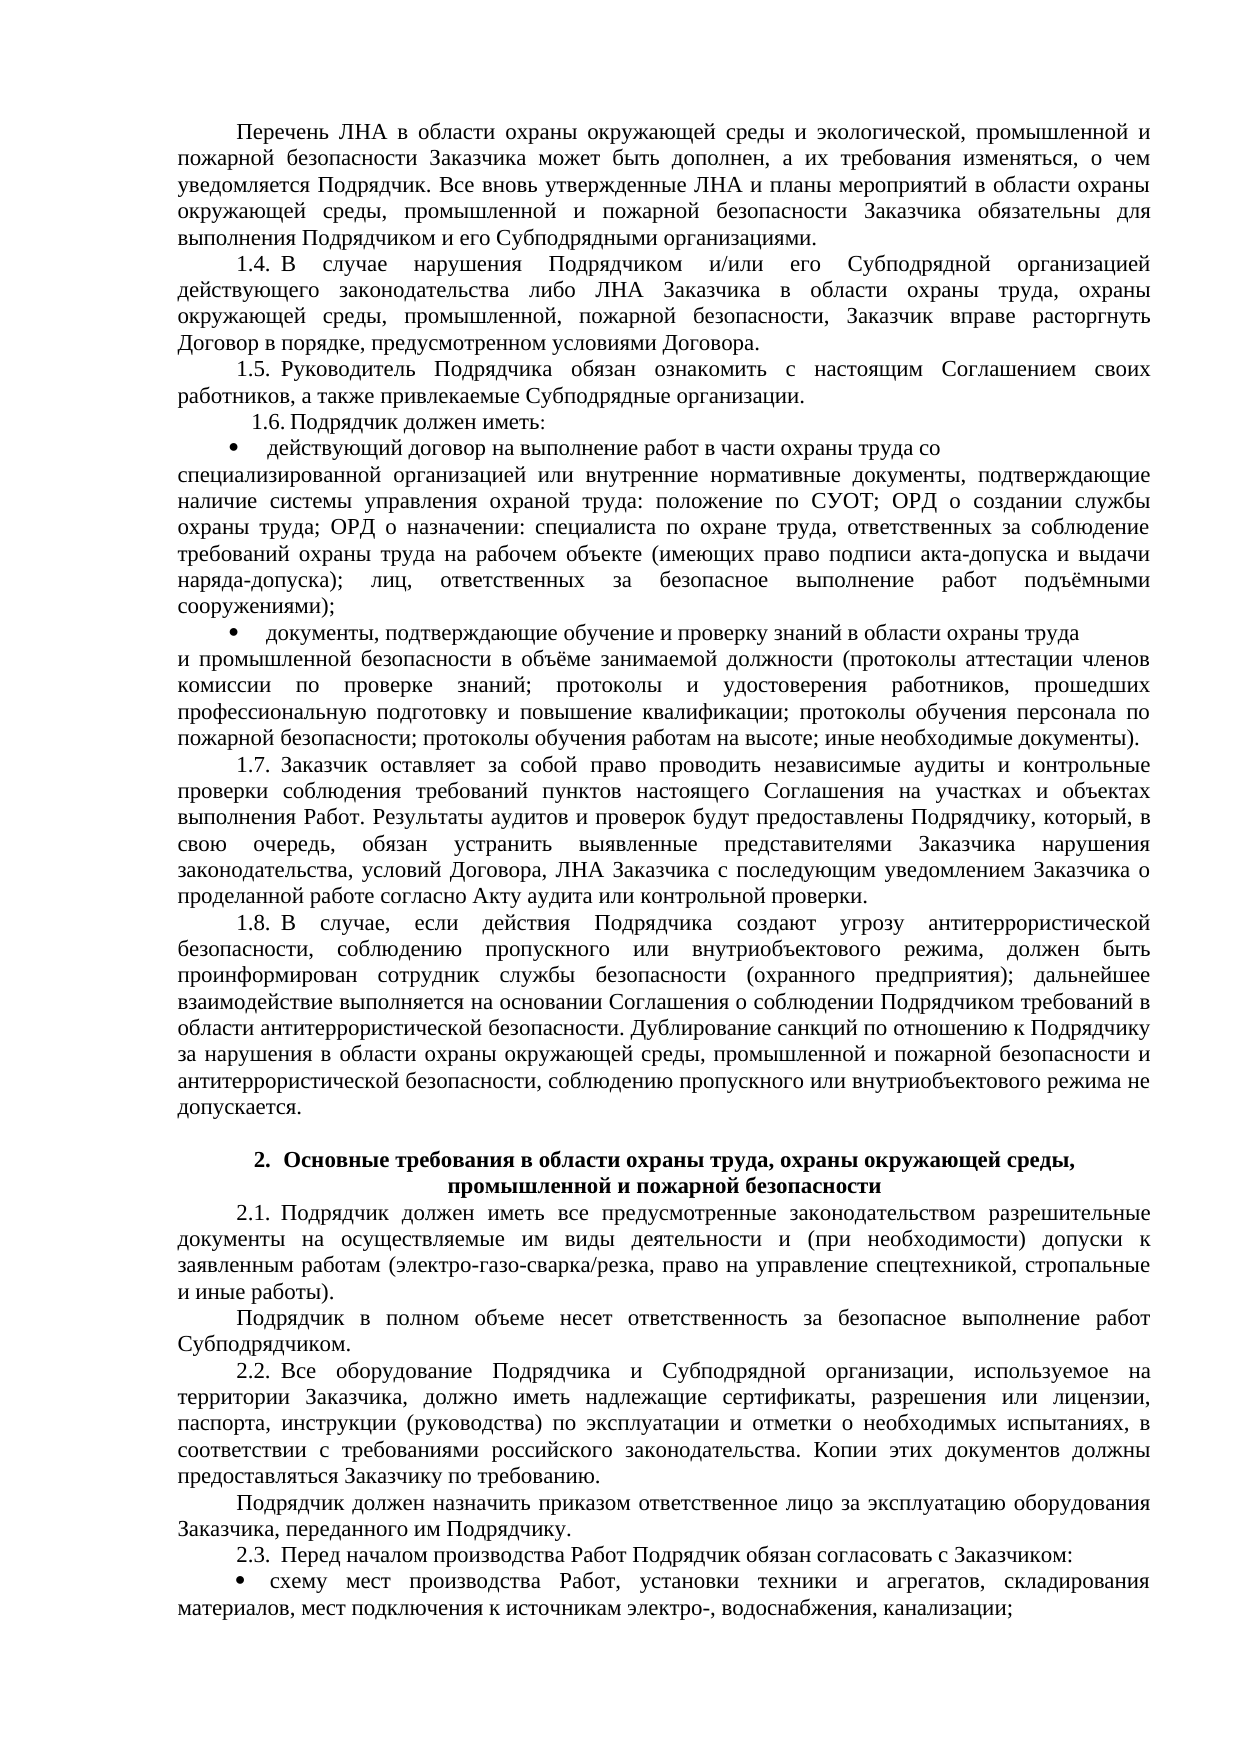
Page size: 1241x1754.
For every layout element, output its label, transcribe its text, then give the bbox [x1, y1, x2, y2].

text специализированной организацией или внутренние нормативные документы, подтверждающие наличие системы управления охраной труда: положение по СУОТ; ОРД о создании службы охраны труда; ОРД о назначении: специалиста по охране труда, ответственных за соблюдение требований охраны труда на рабочем объекте (имеющих право подписи акта-допуска и выдачи наряда-допуска); лиц, ответственных за безопасное выполнение работ подъёмными сооружениями); [177, 461, 1152, 619]
list Подрядчик должен иметь все предусмотренные законодательством разрешительные документы на осуществляемые им виды деятельности и (при необходимости) допуски к заявленным работам (электро-газо-сварка/резка, право на управление спецтехникой, стропальные и иные работы). [177, 1199, 1152, 1304]
text Перечень ЛНА в области охраны окружающей среды и экологической, промышленной и пожарной безопасности Заказчика может быть дополнен, а их требования изменяться, о чем уведомляется Подрядчик. Все вновь утвержденные ЛНА и планы мероприятий в области охраны окружающей среды, промышленной и пожарной безопасности Заказчика обязательны для выполнения Подрядчиком и его Субподрядными организациями. [177, 118, 1152, 250]
list В случае нарушения Подрядчиком и/или его Субподрядной организацией действующего законодательства либо ЛНА Заказчика в области охраны труда, охраны окружающей среды, промышленной, пожарной безопасности, Заказчик вправе расторгнуть Договор в порядке, предусмотренном условиями Договора. [177, 250, 1152, 355]
list Основные требования в области охраны труда, охраны окружающей среды, промышленной и пожарной безопасности [177, 1146, 1152, 1199]
list Подрядчик должен иметь: [192, 408, 1152, 434]
list действующий договор на выполнение работ в части охраны труда со [229, 434, 1152, 461]
text Подрядчик должен назначить приказом ответственное лицо за эксплуатацию оборудования Заказчика, переданного им Подрядчику. [177, 1488, 1152, 1541]
text и промышленной безопасности в объёме занимаемой должности (протоколы аттестации членов комиссии по проверке знаний; протоколы и удостоверения работников, прошедших профессиональную подготовку и повышение квалификации; протоколы обучения персонала по пожарной безопасности; протоколы обучения работам на высоте; иные необходимые документы). [177, 645, 1152, 751]
list Руководитель Подрядчика обязан ознакомить с настоящим Соглашением своих работников, а также привлекаемые Субподрядные организации. [177, 355, 1152, 408]
list схему мест производства Работ, установки техники и агрегатов, складирования материалов, мест подключения к источникам электро-, водоснабжения, канализации; [177, 1568, 1152, 1620]
list Заказчик оставляет за собой право проводить независимые аудиты и контрольные проверки соблюдения требований пунктов настоящего Соглашения на участках и объектах выполнения Работ. Результаты аудитов и проверок будут предоставлены Подрядчику, который, в свою очередь, обязан устранить выявленные представителями Заказчика нарушения законодательства, условий Договора, ЛНА Заказчика с последующим уведомлением Заказчика о проделанной работе согласно Акту аудита или контрольной проверки. [177, 751, 1152, 909]
text Подрядчик в полном объеме несет ответственность за безопасное выполнение работ Субподрядчиком. [177, 1304, 1152, 1357]
list документы, подтверждающие обучение и проверку знаний в области охраны труда [229, 619, 1152, 645]
list В случае, если действия Подрядчика создают угрозу антитеррористической безопасности, соблюдению пропускного или внутриобъектового режима, должен быть проинформирован сотрудник службы безопасности (охранного предприятия); дальнейшее взаимодействие выполняется на основании Соглашения о соблюдении Подрядчиком требований в области антитеррористической безопасности. Дублирование санкций по отношению к Подрядчику за нарушения в области охраны окружающей среды, промышленной и пожарной безопасности и антитеррористической безопасности, соблюдению пропускного или внутриобъектового режима не допускается. [177, 909, 1152, 1119]
list Все оборудование Подрядчика и Субподрядной организации, используемое на территории Заказчика, должно иметь надлежащие сертификаты, разрешения или лицензии, паспорта, инструкции (руководства) по эксплуатации и отметки о необходимых испытаниях, в соответствии с требованиями российского законодательства. Копии этих документов должны предоставляться Заказчику по требованию. [177, 1357, 1152, 1488]
list Перед началом производства Работ Подрядчик обязан согласовать с Заказчиком: [177, 1541, 1152, 1568]
